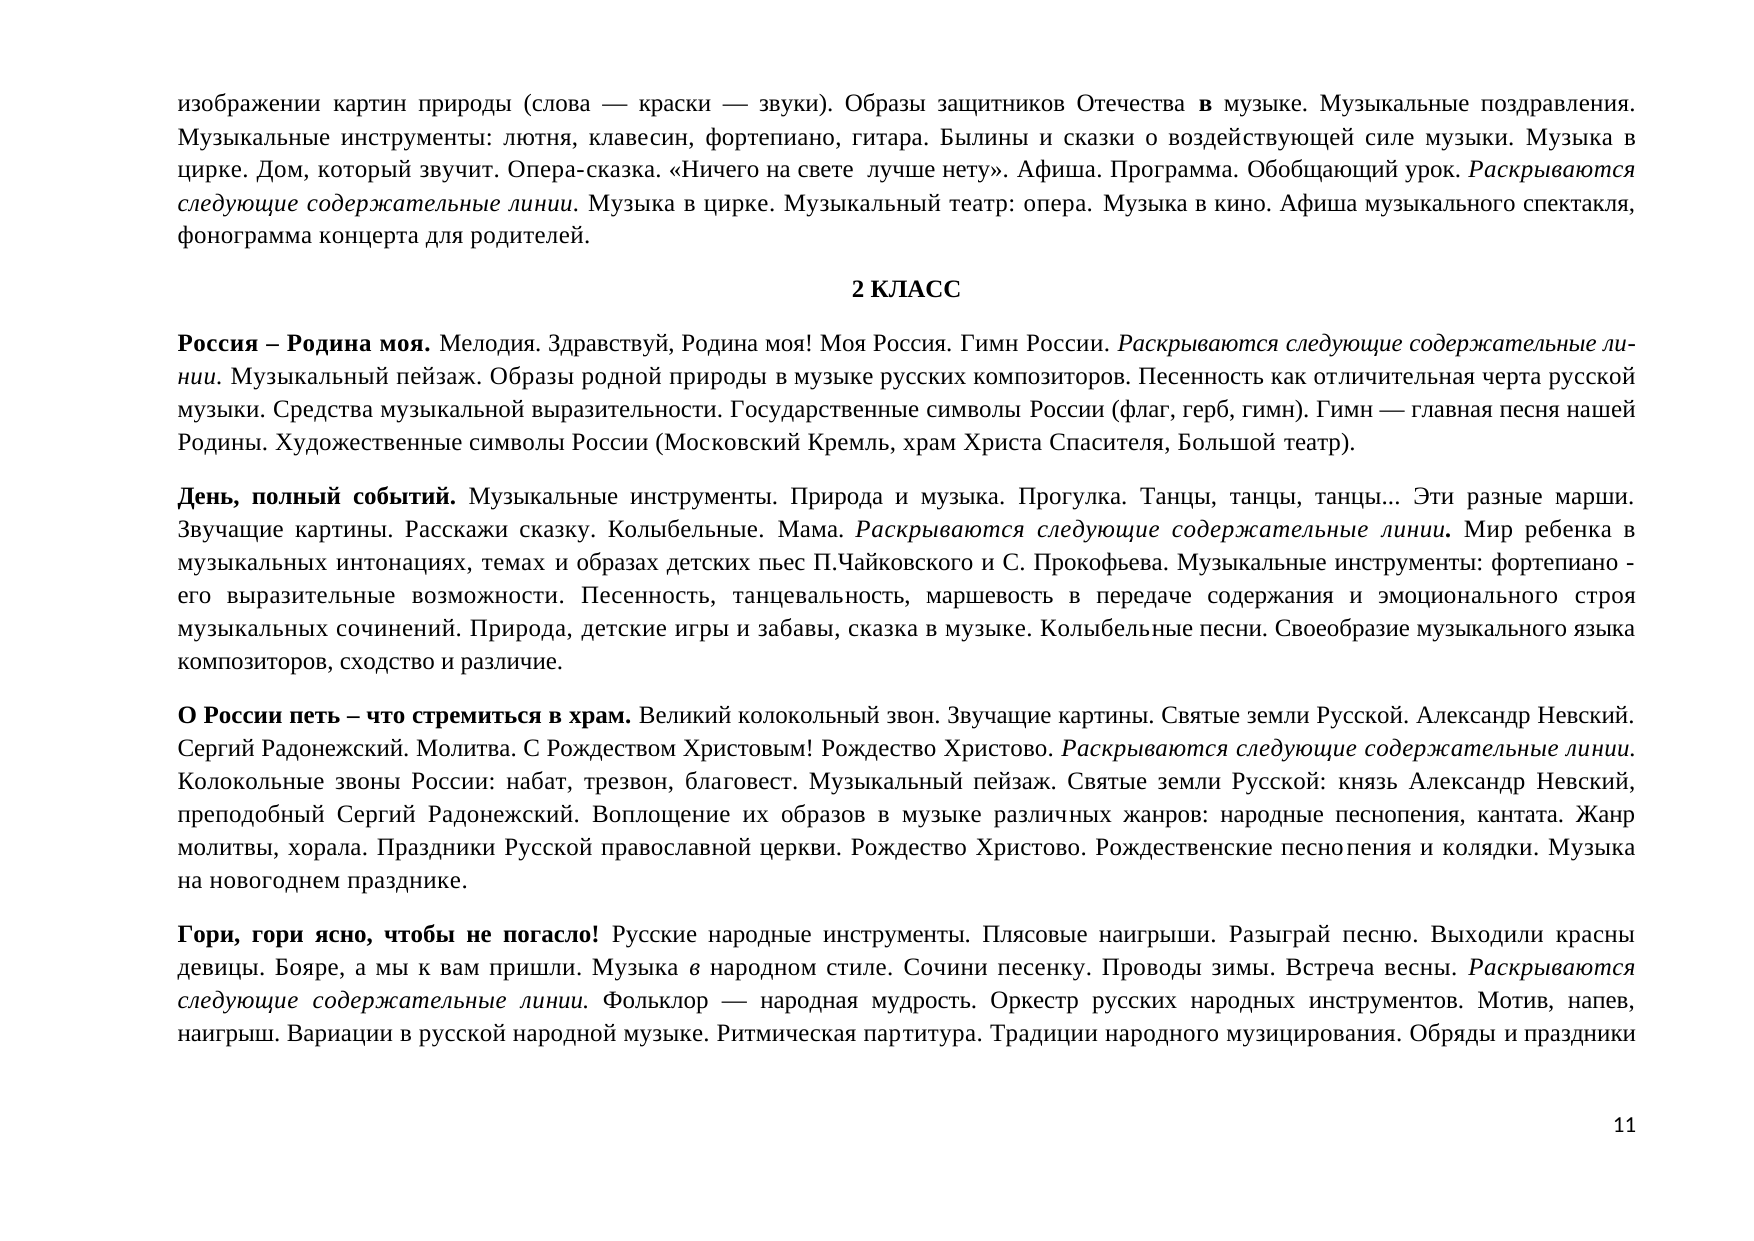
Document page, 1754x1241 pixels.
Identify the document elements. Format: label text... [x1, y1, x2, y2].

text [177, 919, 1636, 1047]
text Россия – Родина моя. Мелодия. Здравствуй, Родина моя! Моя Россия. Гимн России. Раскрываются следующие содержательные линии. Музыкальный пейзаж. Образы родной природы в музыке русских композиторов. Песенность как отличительная черта русской музыки. Средства музыкальной выразительности. Государственные символы России (флаг, герб, гимн). Гимн — главная песня нашей Родины. Художественные символы России (Московский Кремль, храм Христа Спасителя, Большой театр). [177, 328, 1636, 456]
text День, полный событий. Музыкальные инструменты. Природа и музыка. Прогулка. Танцы, танцы, танцы... Эти разные марши. Звучащие картины. Расскажи сказку. Колыбельные. Мама. Раскрываются следующие содержательные линии. Мир ребенка в музыкальных интонациях, темах и образах детских пьес П.Чайковского и С. Прокофьева. Музыкальные инструменты: фортепиано - его выразительные возможности. Песенность, танцевальность, маршевость в передаче содержания и эмоционального строя музыкальных сочинений. Природа, детские игры и забавы, сказка в музыке. Колыбельные песни. Своеобразие музыкального языка композиторов, сходство и различие. [177, 481, 1636, 675]
text 2 КЛАСС [177, 274, 1636, 303]
text О России петь – что стремиться в храм. Великий колокольный звон. Звучащие картины. Святые земли Русской. Александр Невский. Сергий Радонежский. Молитва. С Рождеством Христовым! Рождество Христово. Раскрываются следующие содержательные линии. Колокольные звоны России: набат, трезвон, благовест. Музыкальный пейзаж. Святые земли Русской: князь Александр Невский, преподобный Сергий Радонежский. Воплощение их образов в музыке различных жанров: народные песнопения, кантата. Жанр молитвы, хорала. Праздники Русской православной церкви. Рождество Христово. Рождественские песнопения и колядки. Музыка на новогоднем празднике. [177, 700, 1636, 894]
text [177, 88, 1636, 249]
